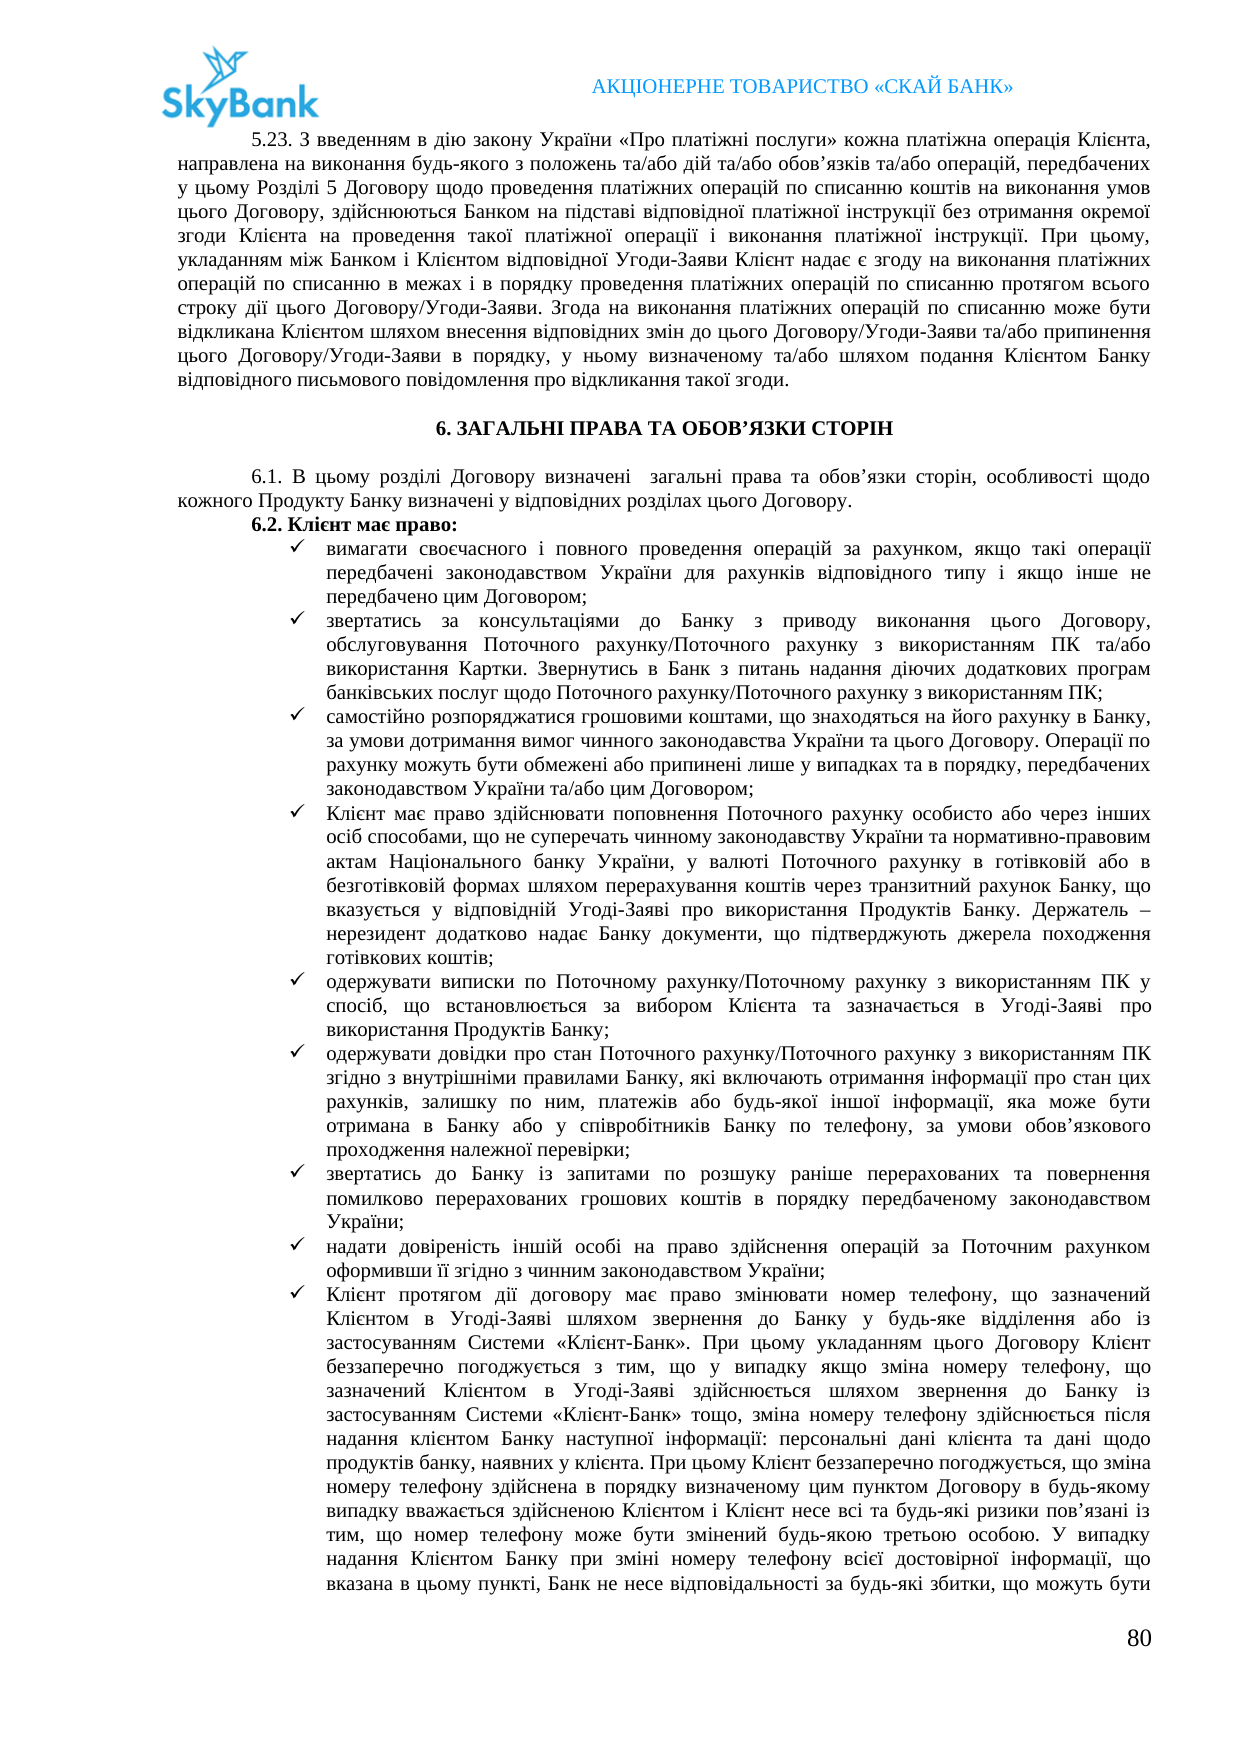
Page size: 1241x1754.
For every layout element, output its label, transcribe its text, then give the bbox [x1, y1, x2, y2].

list Клієнт має право здійснювати поповнення Поточного рахунку особисто або через інших осіб способами, що не суперечать чинному законодавству України та нормативно-правовим актам Національного банку України, у валюті Поточного рахунку в готівковій або в безготівковій формах шляхом перерахування коштів через транзитний рахунок Банку, що вказується у відповідній Угоді-Заяві про використання Продуктів Банку. Держатель – нерезидент додатково надає Банку документи, що підтверджують джерела походження готівкових коштів; [288, 800, 1152, 969]
list звертатись за консультаціями до Банку з приводу виконання цього Договору, обслуговування Поточного рахунку/Поточного рахунку з використанням ПК та/або використання Картки. Звернутись в Банк з питань надання діючих додаткових програм банківських послуг щодо Поточного рахунку/Поточного рахунку з використанням ПК; [288, 608, 1152, 704]
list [288, 1282, 1152, 1594]
list одержувати довідки про стан Поточного рахунку/Поточного рахунку з використанням ПК згідно з внутрішніми правилами Банку, які включають отримання інформації про стан цих рахунків, залишку по ним, платежів або будь-якої іншої інформації, яка може бути отримана в Банку або у співробітників Банку по телефону, за умови обов’язкового проходження належної перевірки; [288, 1041, 1152, 1161]
text 6. ЗАГАЛЬНІ Права та обов’язки сторін [177, 415, 1152, 439]
list звертатись до Банку із запитами по розшуку раніше перерахованих та повернення помилково перерахованих грошових коштів в порядку передбаченому законодавством України; [288, 1161, 1152, 1233]
text 5.23. З введенням в дію закону України «Про платіжні послуги» кожна платіжна операція Клієнта, направлена на виконання будь-якого з положень та/або дій та/або обов’язків та/або операцій, передбачених у цьому Розділі 5 Договору щодо проведення платіжних операцій по списанню коштів на виконання умов цього Договору, здійснюються Банком на підставі відповідної платіжної інструкції без отримання окремої згоди Клієнта на проведення такої платіжної операції і виконання платіжної інструкції. При цьому, укладанням між Банком і Клієнтом відповідної Угоди-Заяви Клієнт надає є згоду на виконання платіжних операцій по списанню в межах і в порядку проведення платіжних операцій по списанню протягом всього строку дії цього Договору/Угоди-Заяви. Згода на виконання платіжних операцій по списанню може бути відкликана Клієнтом шляхом внесення відповідних змін до цього Договору/Угоди-Заяви та/або припинення цього Договору/Угоди-Заяви в порядку, у ньому визначеному та/або шляхом подання Клієнтом Банку відповідного письмового повідомлення про відкликання такої згоди. [177, 127, 1152, 391]
text 6.1. В цьому розділі Договору визначені загальні права та обов’язки сторін, особливості щодо кожного Продукту Банку визначені у відповідних розділах цього Договору. [177, 463, 1152, 512]
text 6.2. Клієнт має право: [177, 512, 1152, 536]
picture [142, 35, 349, 140]
list вимагати своєчасного і повного проведення операцій за рахунком, якщо такі операції передбачені законодавством України для рахунків відповідного типу і якщо інше не передбачено цим Договором; [288, 536, 1152, 608]
list самостійно розпоряджатися грошовими коштами, що знаходяться на його рахунку в Банку, за умови дотримання вимог чинного законодавства України та цього Договору. Операції по рахунку можуть бути обмежені або припинені лише у випадках та в порядку, передбачених законодавством України та/або цим Договором; [288, 704, 1152, 800]
list одержувати виписки по Поточному рахунку/Поточному рахунку з використанням ПК у спосіб, що встановлюється за вибором Клієнта та зазначається в Угоді-Заяві про використання Продуктів Банку; [288, 969, 1152, 1041]
list надати довіреність іншій особі на право здійснення операцій за Поточним рахунком оформивши її згідно з чинним законодавством України; [288, 1233, 1152, 1282]
